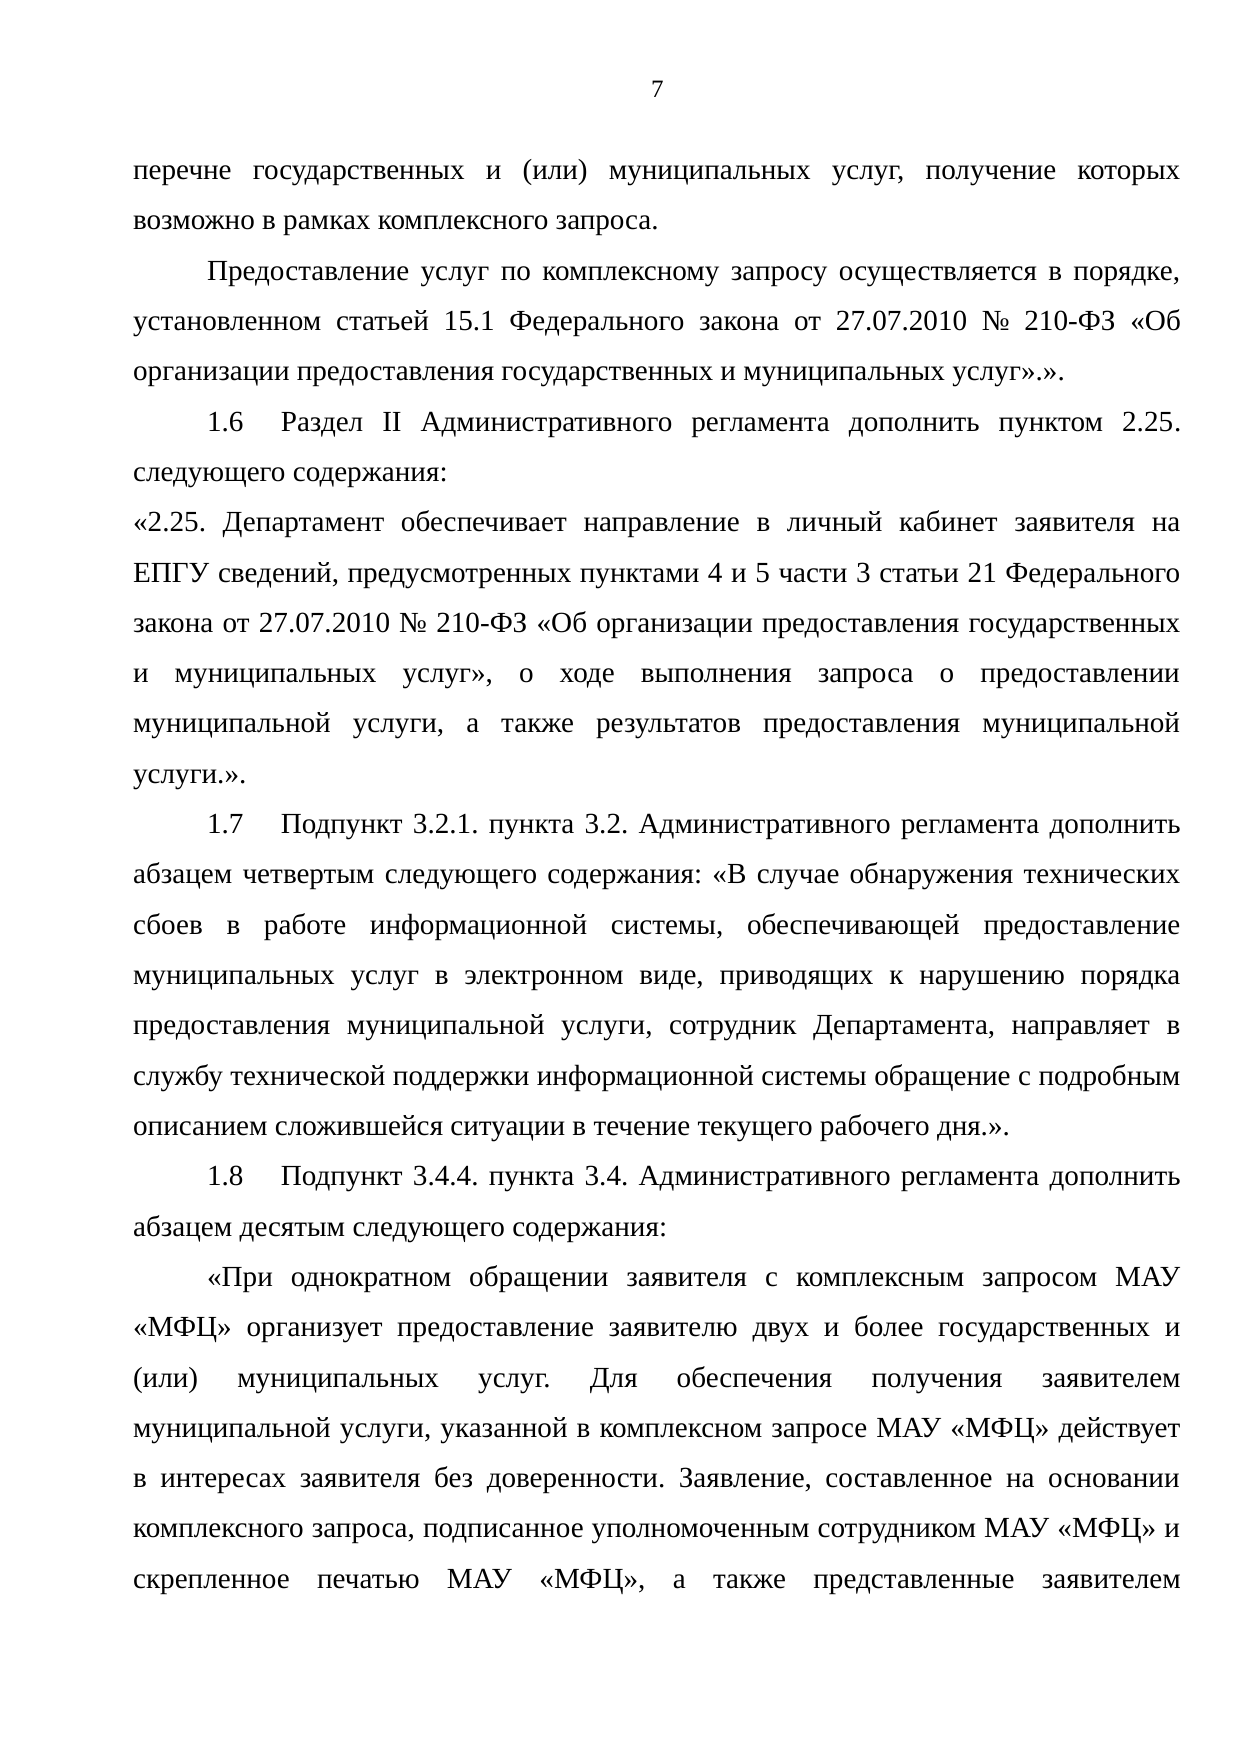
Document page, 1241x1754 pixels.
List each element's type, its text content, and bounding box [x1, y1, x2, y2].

text Предоставление услуг по комплексному запросу осуществляется в порядке, установленном статьей 15.1 Федерального закона от 27.07.2010 № 210-ФЗ «Об организации предоставления государственных и муниципальных услуг».». [133, 253, 1181, 387]
text «2.25. Департамент обеспечивает направление в личный кабинет заявителя на ЕПГУ сведений, предусмотренных пунктами 4 и 5 части 3 статьи 21 Федерального закона от 27.07.2010 № 210-ФЗ «Об организации предоставления государственных и муниципальных услуг», о ходе выполнения запроса о предоставлении муниципальной услуги, а также результатов предоставления муниципальной услуги.». [133, 504, 1181, 789]
text 1.7 Подпункт 3.2.1. пункта 3.2. Административного регламента дополнить абзацем четвертым следующего содержания: «В случае обнаружения технических сбоев в работе информационной системы, обеспечивающей предоставление муниципальных услуг в электронном виде, приводящих к нарушению порядка предоставления муниципальной услуги, сотрудник Департамента, направляет в службу технической поддержки информационной системы обращение с подробным описанием сложившейся ситуации в течение текущего рабочего дня.». [133, 806, 1181, 1142]
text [133, 1259, 1181, 1594]
text 1.6 Раздел II Административного регламента дополнить пунктом 2.25. следующего содержания: [133, 404, 1181, 488]
text 1.8 Подпункт 3.4.4. пункта 3.4. Административного регламента дополнить абзацем десятым следующего содержания: [133, 1158, 1181, 1242]
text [133, 152, 1181, 236]
